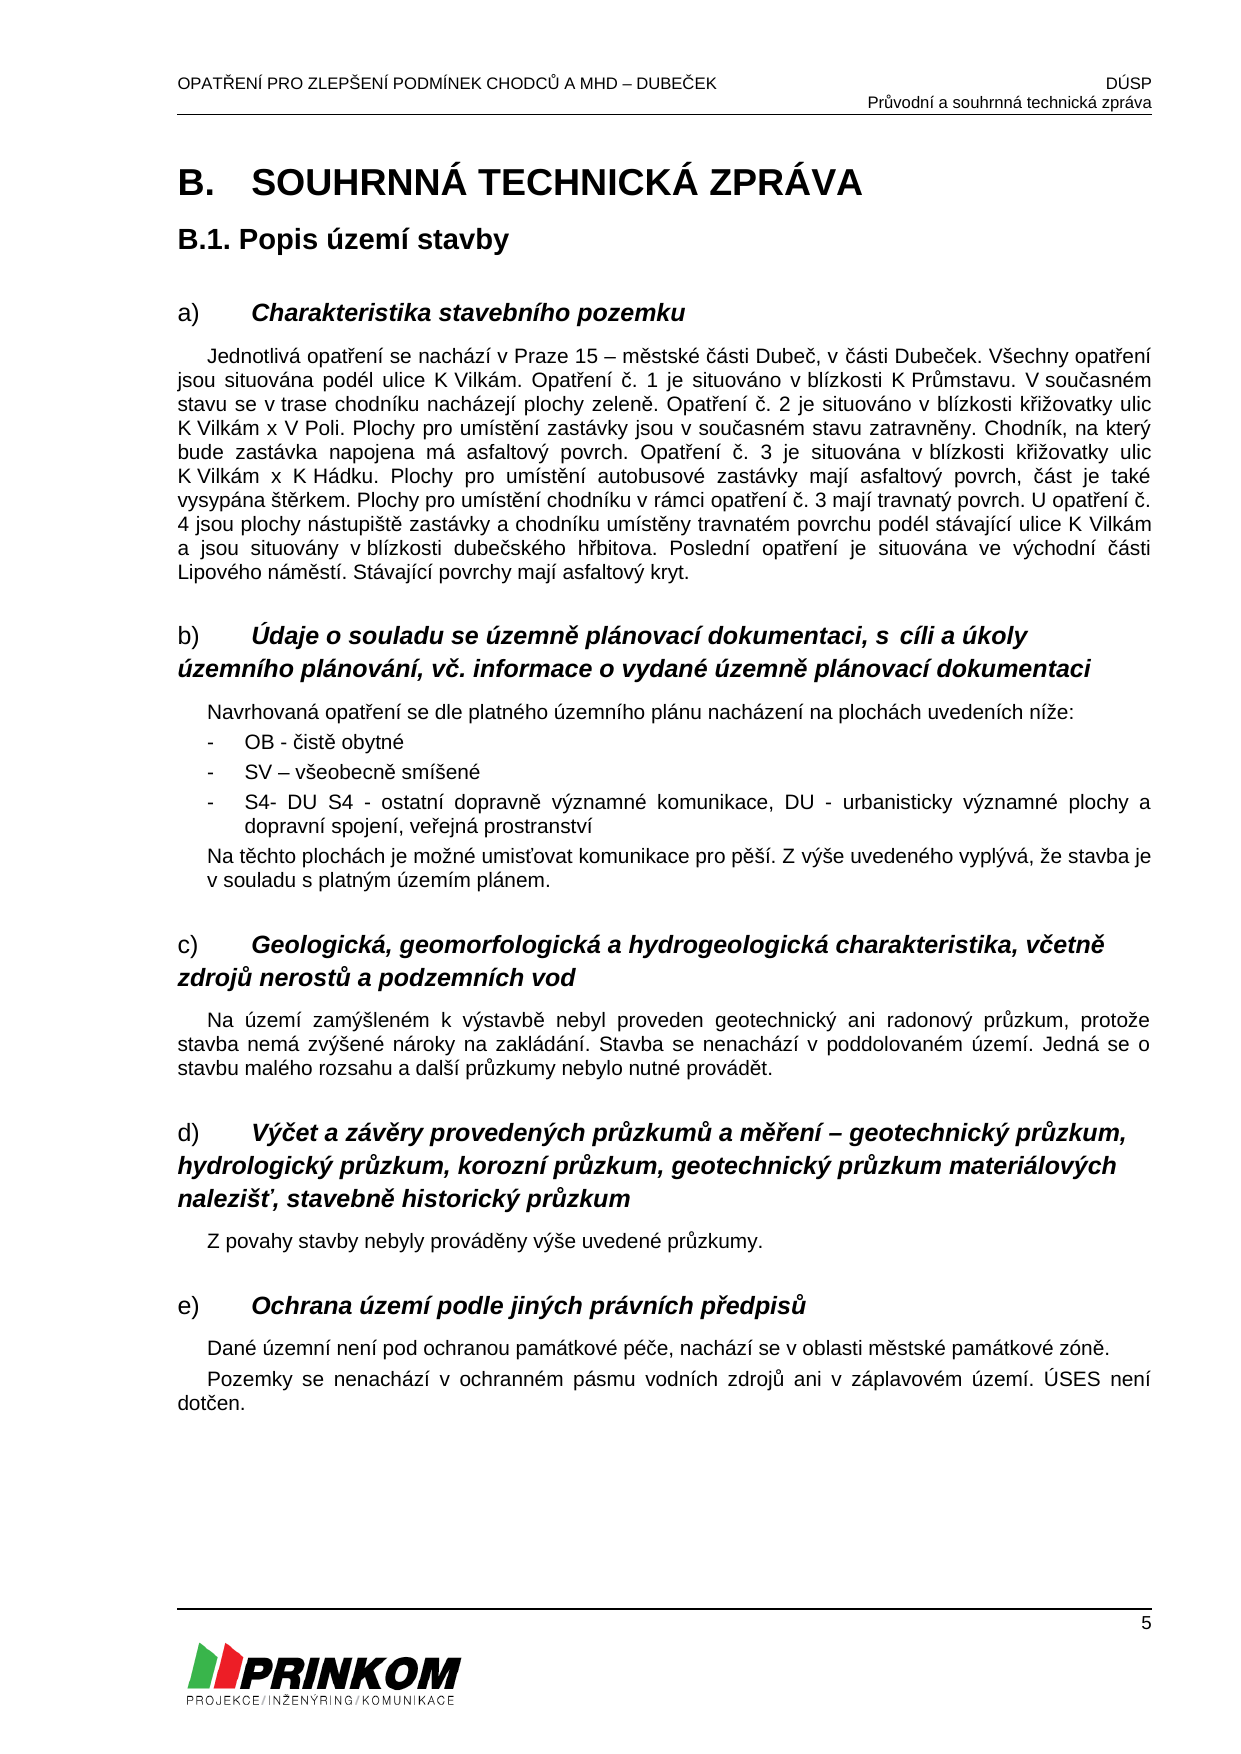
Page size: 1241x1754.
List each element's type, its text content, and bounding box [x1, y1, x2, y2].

text Na území zamýšleném k výstavbě nebyl proveden geotechnický ani radonový průzkum, protože stavba nemá zvýšené nároky na zakládání. Stavba se nenachází v poddolovaném území. Jedná se o stavbu malého rozsahu a další průzkumy nebylo nutné provádět. [177, 1008, 1152, 1080]
subtitle Ochrana území podle jiných právních předpisů [177, 1291, 1152, 1319]
text Dané územní není pod ochranou památkové péče, nachází se v oblasti městské památkové zóně. [177, 1336, 1152, 1360]
text Pozemky se nenachází v ochranném pásmu vodních zdrojů ani v záplavovém území. ÚSES není dotčen. [177, 1366, 1152, 1414]
text Z povahy stavby nebyly prováděny výše uvedené průzkumy. [177, 1229, 1152, 1253]
text Jednotlivá opatření se nachází v Praze 15 – městské části Dubeč, v části Dubeček. Všechny opatření jsou situována podél ulice K Vilkám. Opatření č. 1 je situováno v blízkosti K Průmstavu. V současném stavu se v trase chodníku nacházejí plochy zeleně. Opatření č. 2 je situováno v blízkosti křižovatky ulic K Vilkám x V Poli. Plochy pro umístění zastávky jsou v současném stavu zatravněny. Chodník, na který bude zastávka napojena má asfaltový povrch. Opatření č. 3 je situována v blízkosti křižovatky ulic K Vilkám x K Hádku. Plochy pro umístění autobusové zastávky mají asfaltový povrch, část je také vysypána štěrkem. Plochy pro umístění chodníku v rámci opatření č. 3 mají travnatý povrch. U opatření č. 4 jsou plochy nástupiště zastávky a chodníku umístěny travnatém povrchu podél stávající ulice K Vilkám a jsou situovány v blízkosti dubečského hřbitova. Poslední opatření je situována ve východní části Lipového náměstí. Stávající povrchy mají asfaltový kryt. [177, 344, 1152, 583]
text Navrhovaná opatření se dle platného územního plánu nacházení na plochách uvedeních níže: [177, 699, 1152, 723]
list OB - čistě obytné [207, 730, 1152, 754]
subtitle Geologická, geomorfologická a hydrogeologická charakteristika, včetně zdrojů nerostů a podzemních vod [177, 930, 1152, 991]
subtitle Popis území stavby [177, 222, 1152, 256]
subtitle souhrnná technická zpráva [177, 160, 1152, 203]
list SV – všeobecně smíšené [207, 760, 1152, 784]
text Na těchto plochách je možné umisťovat komunikace pro pěší. Z výše uvedeného vyplývá, že stavba je v souladu s platným územím plánem. [207, 844, 1152, 892]
list S4- DU S4 - ostatní dopravně významné komunikace, DU - urbanisticky významné plochy a dopravní spojení, veřejná prostranství [207, 790, 1152, 838]
subtitle Výčet a závěry provedených průzkumů a měření – geotechnický průzkum, hydrologický průzkum, korozní průzkum, geotechnický průzkum materiálových nalezišť, stavebně historický průzkum [177, 1118, 1152, 1212]
subtitle Charakteristika stavebního pozemku [177, 298, 1152, 327]
subtitle Údaje o souladu se územně plánovací dokumentaci, s cíli a úkoly územního plánování, vč. informace o vydané územně plánovací dokumentaci [177, 621, 1152, 683]
